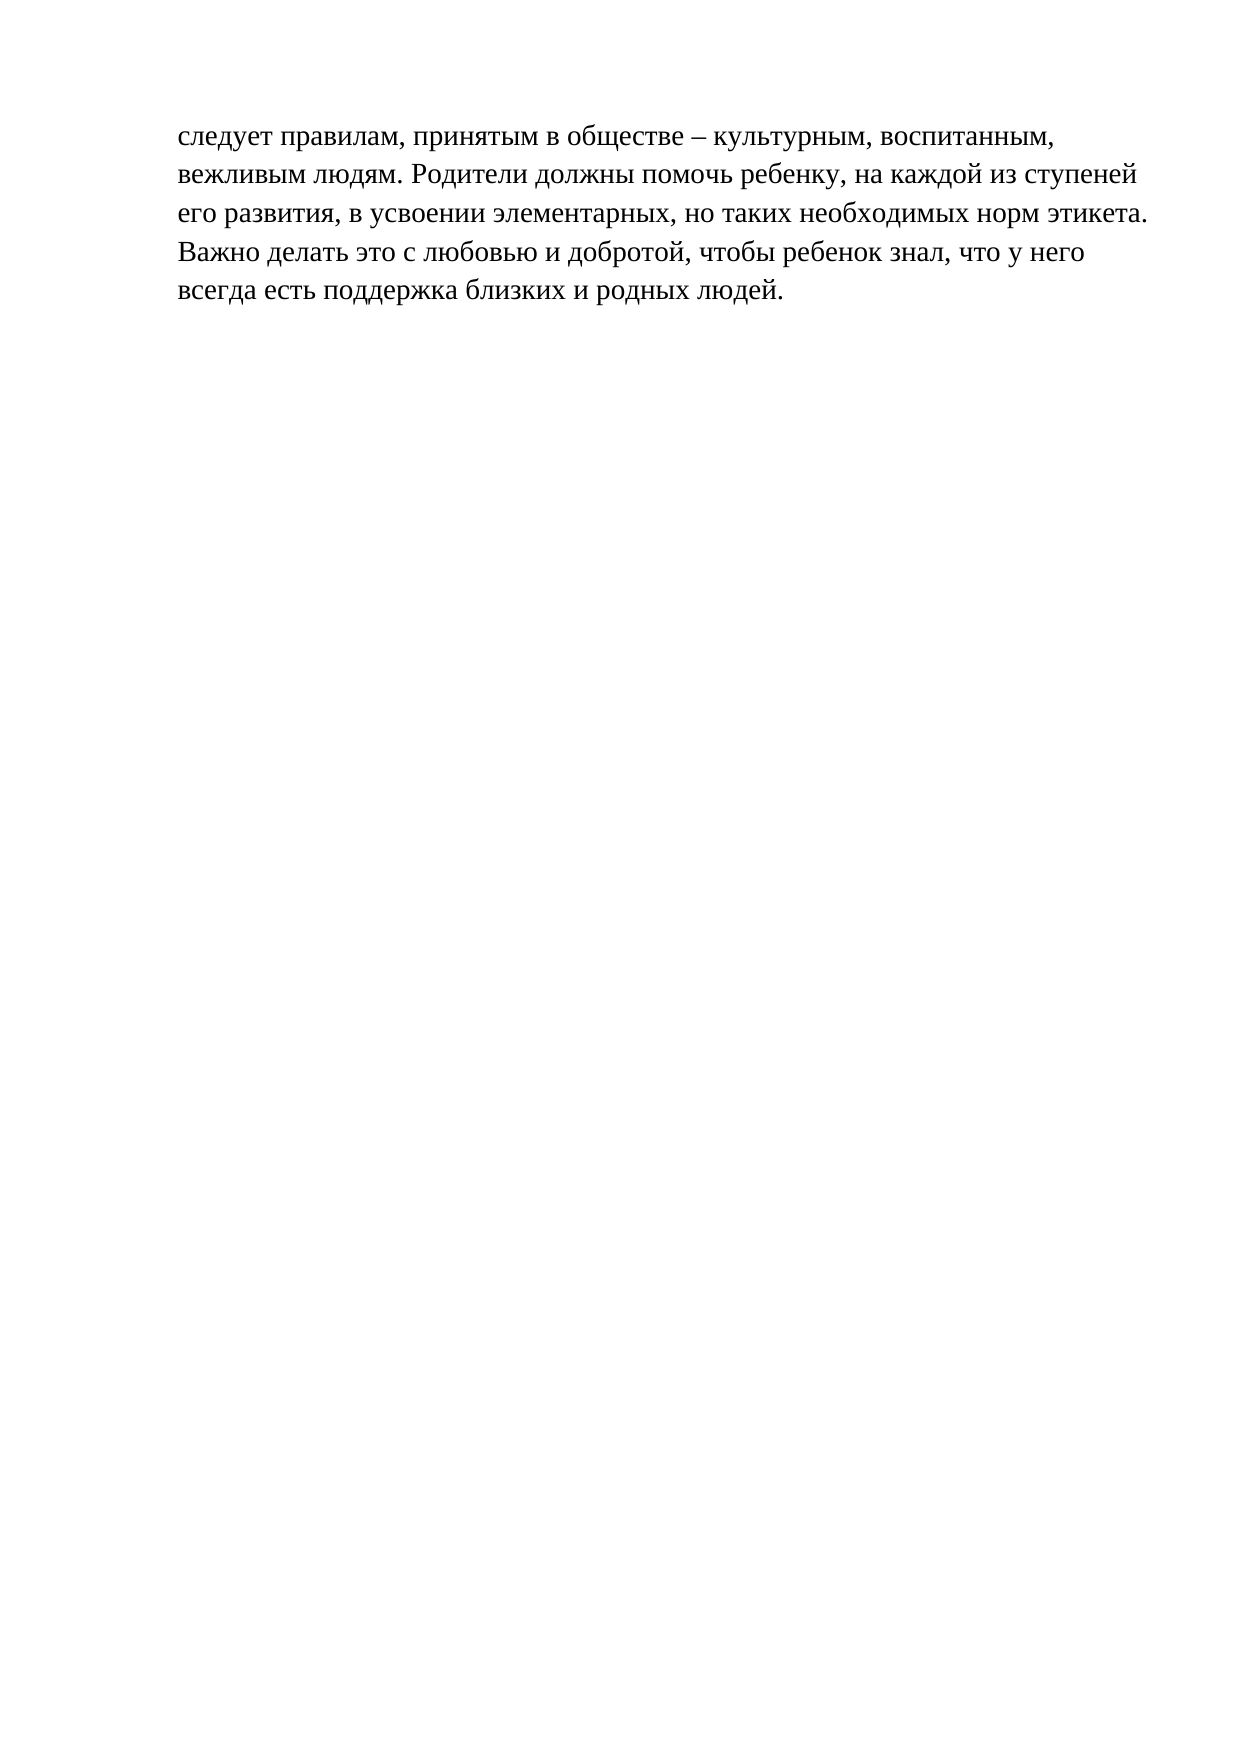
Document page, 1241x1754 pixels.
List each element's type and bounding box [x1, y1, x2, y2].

text [177, 118, 1152, 306]
